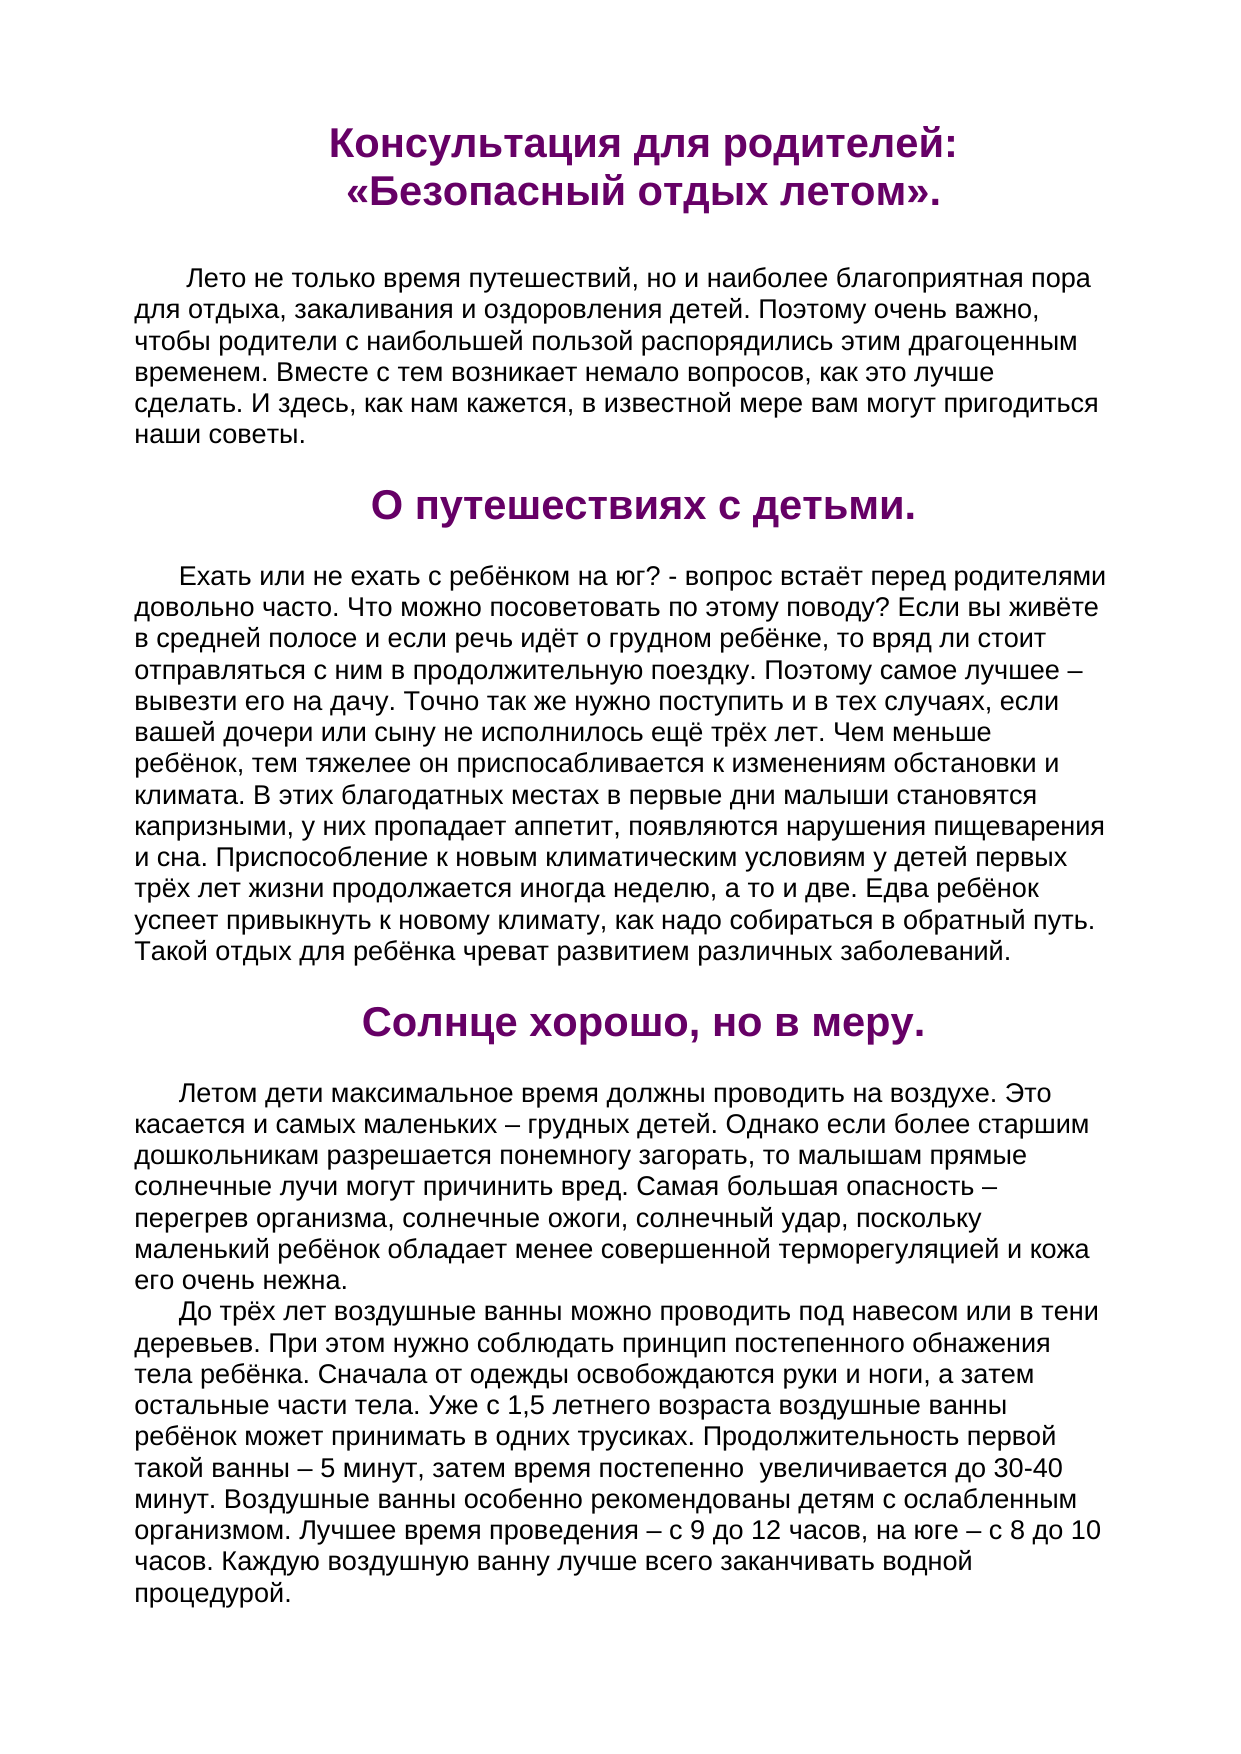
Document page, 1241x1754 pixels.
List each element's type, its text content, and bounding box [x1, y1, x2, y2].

text Ехать или не ехать с ребёнком на юг? - вопрос встаёт перед родителями довольно часто. Что можно посоветовать по этому поводу? Если вы живёте в средней полосе и если речь идёт о грудном ребёнке, то вряд ли стоит отправляться с ним в продолжительную поездку. Поэтому самое лучшее – вывезти его на дачу. Точно так же нужно поступить и в тех случаях, если вашей дочери или сыну не исполнилось ещё трёх лет. Чем меньше ребёнок, тем тяжелее он приспосабливается к изменениям обстановки и климата. В этих благодатных местах в первые дни малыши становятся капризными, у них пропадает аппетит, появляются нарушения пищеварения и сна. Приспособление к новым климатическим условиям у детей первых трёх лет жизни продолжается иногда неделю, а то и две. Едва ребёнок успеет привыкнуть к новому климату, как надо собираться в обратный путь. Такой отдых для ребёнка чреват развитием различных заболеваний. [134, 560, 1109, 966]
text «Безопасный отдых летом». [134, 166, 1109, 214]
text До трёх лет воздушные ванны можно проводить под навесом или в тени деревьев. При этом нужно соблюдать принцип постепенного обнажения тела ребёнка. Сначала от одежды освобождаются руки и ноги, а затем остальные части тела. Уже с 1,5 летнего возраста воздушные ванны ребёнок может принимать в одних трусиках. Продолжительность первой такой ванны – 5 минут, затем время постепенно увеличивается до 30-40 минут. Воздушные ванны особенно рекомендованы детям с ослабленным организмом. Лучшее время проведения – с 9 до 12 часов, на юге – с 8 до 10 часов. Каждую воздушную ванну лучше всего заканчивать водной процедурой. [134, 1295, 1109, 1608]
text Солнце хорошо, но в меру. [134, 997, 1109, 1045]
text Консультация для родителей: [134, 118, 1109, 166]
text Лето не только время путешествий, но и наиболее благоприятная пора для отдыха, закаливания и оздоровления детей. Поэтому очень важно, чтобы родители с наибольшей пользой распорядились этим драгоценным временем. Вместе с тем возникает немало вопросов, как это лучше сделать. И здесь, как нам кажется, в известной мере вам могут пригодиться наши советы. [134, 262, 1109, 449]
text О путешествиях с детьми. [134, 481, 1109, 529]
text Летом дети максимальное время должны проводить на воздухе. Это касается и самых маленьких – грудных детей. Однако если более старшим дошкольникам разрешается понемногу загорать, то малышам прямые солнечные лучи могут причинить вред. Самая большая опасность – перегрев организма, солнечные ожоги, солнечный удар, поскольку маленький ребёнок обладает менее совершенной терморегуляцией и кожа его очень нежна. [134, 1077, 1109, 1295]
